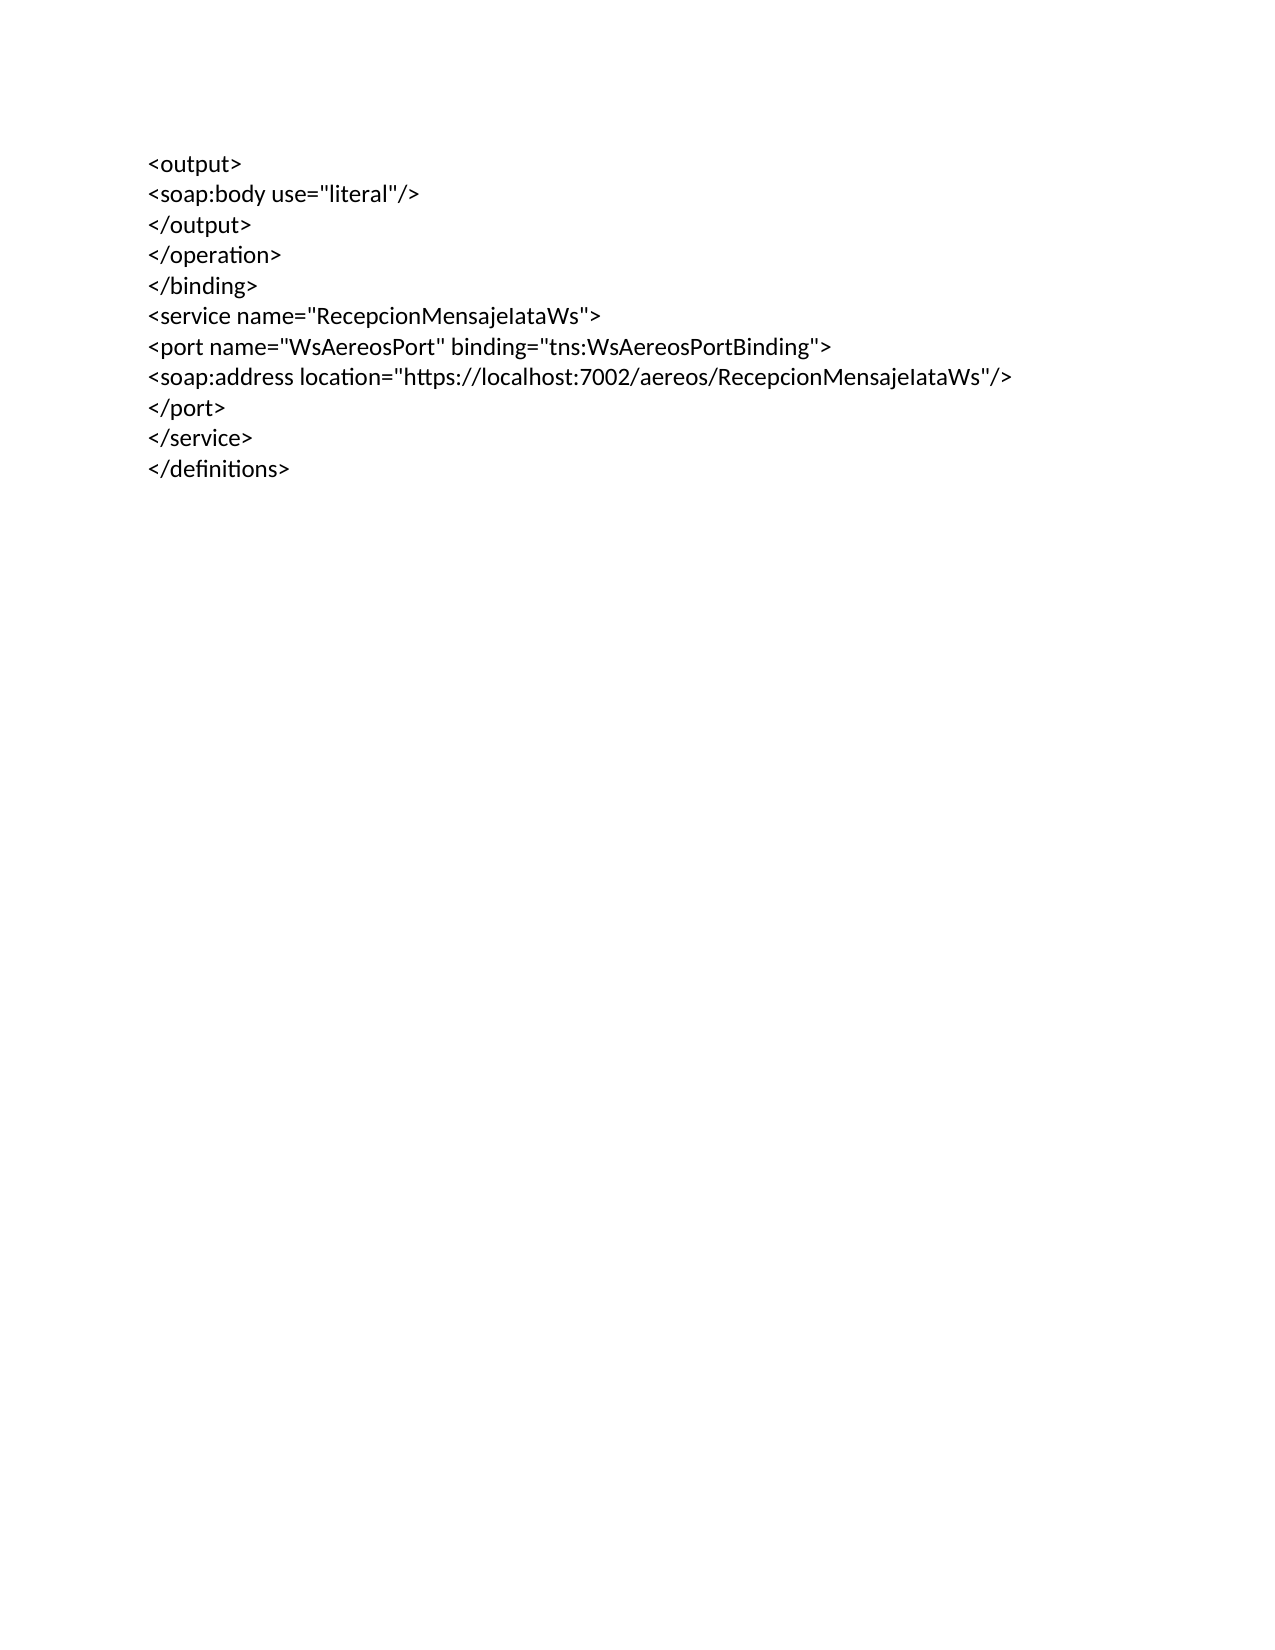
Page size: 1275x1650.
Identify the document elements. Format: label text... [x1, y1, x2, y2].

text </definitions> [148, 453, 1127, 483]
text <port name="WsAereosPort" binding="tns:WsAereosPortBinding"> [148, 331, 1127, 361]
text <soap:body use="literal"/> [148, 178, 1127, 209]
text </output> [148, 209, 1127, 239]
text </service> [148, 422, 1127, 453]
text </port> [148, 392, 1127, 422]
text <soap:address location="https://localhost:7002/aereos/RecepcionMensajeIataWs"/> [148, 361, 1127, 392]
text </operation> [148, 239, 1127, 270]
text <service name="RecepcionMensajeIataWs"> [148, 300, 1127, 331]
text <output> [148, 148, 1127, 178]
text </binding> [148, 270, 1127, 300]
